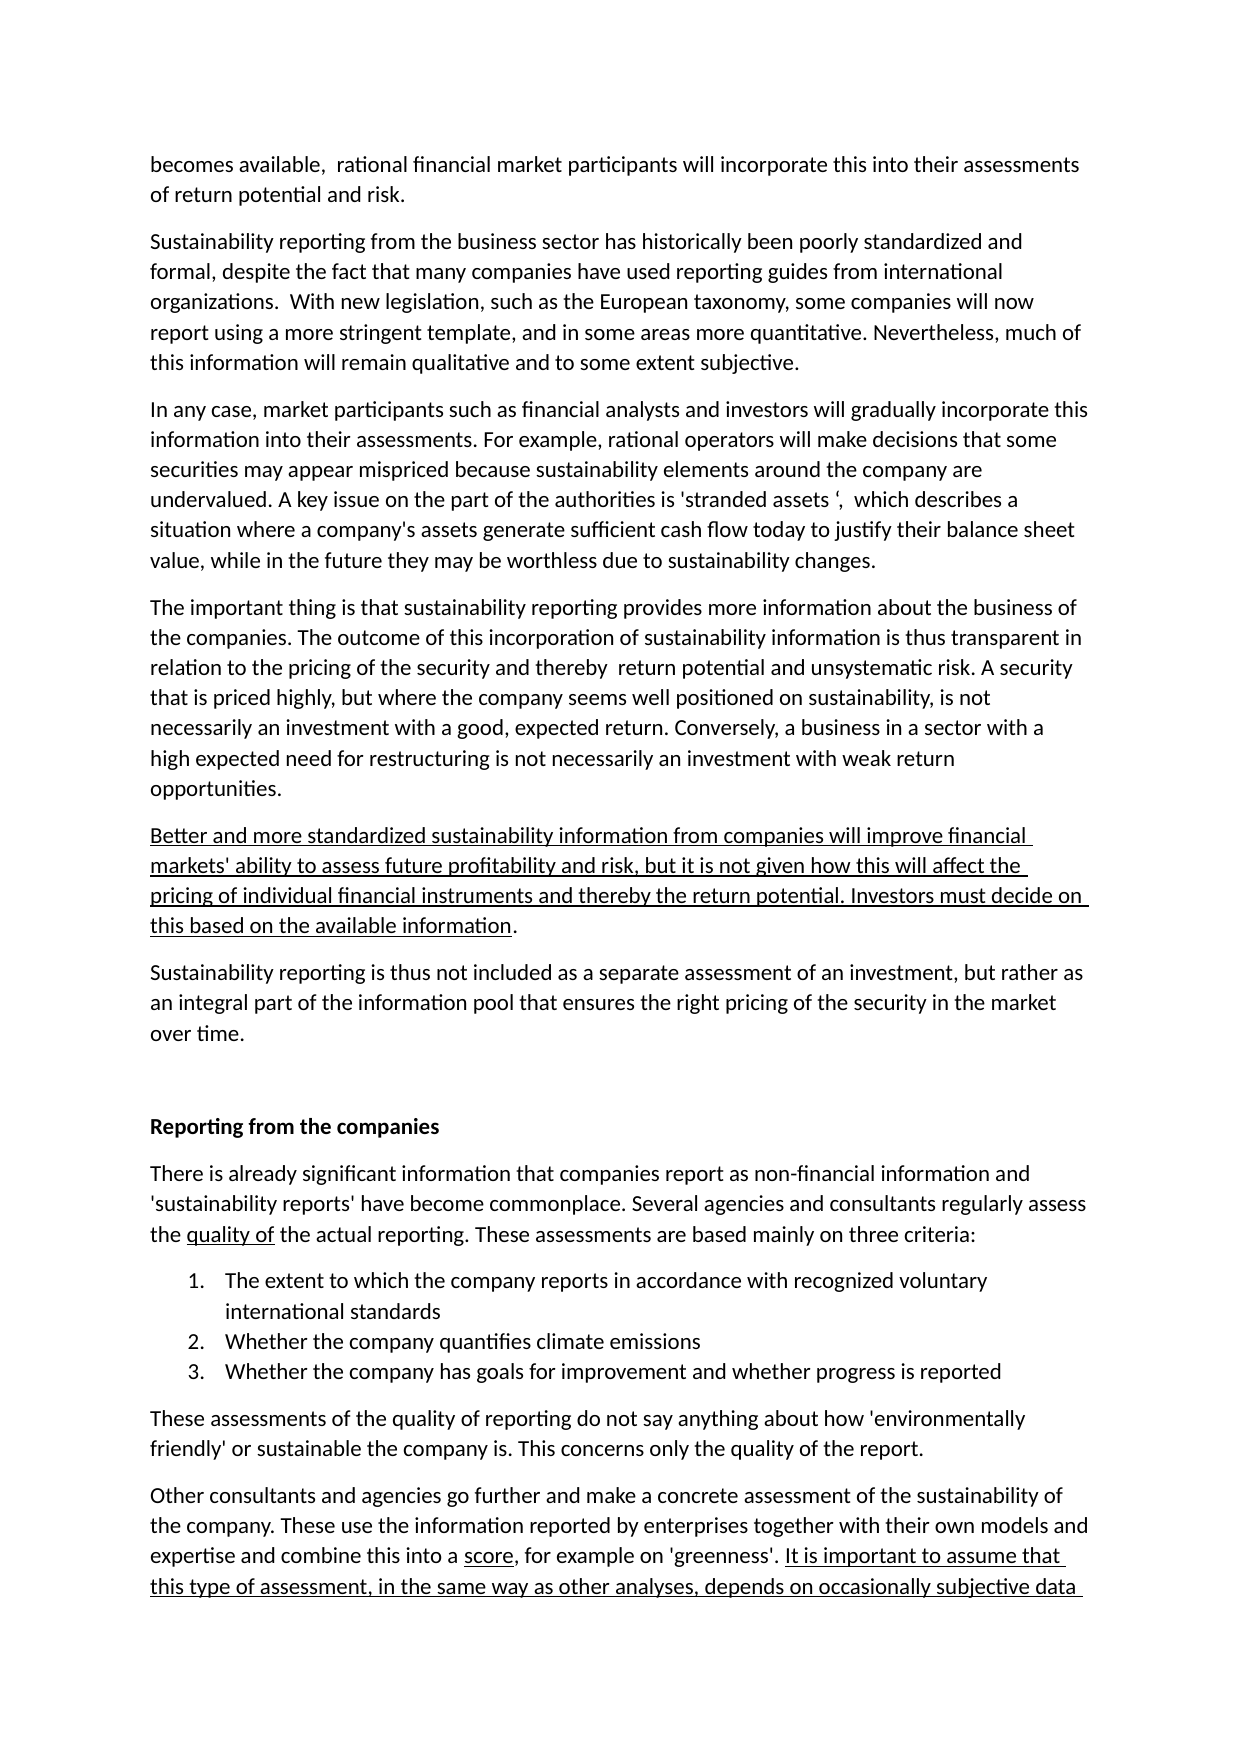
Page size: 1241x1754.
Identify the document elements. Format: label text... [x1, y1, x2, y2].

text These assessments of the quality of reporting do not say anything about how 'environmentally friendly' or sustainable the company is. This concerns only the quality of the report. [150, 1404, 1090, 1462]
text Sustainability reporting is thus not included as a separate assessment of an investment, but rather as an integral part of the information pool that ensures the right pricing of the security in the market over time. [150, 958, 1090, 1047]
list The extent to which the company reports in accordance with recognized voluntary international standards [187, 1267, 1090, 1325]
text Better and more standardized sustainability information from companies will improve financial markets' ability to assess future profitability and risk, but it is not given how this will affect the pricing of individual financial instruments and thereby the return potential. Investors must decide on this based on the available information. [150, 821, 1090, 939]
text In any case, market participants such as financial analysts and investors will gradually incorporate this information into their assessments. For example, rational operators will make decisions that some securities may appear mispriced because sustainability elements around the company are undervalued. A key issue on the part of the authorities is 'stranded assets ‘, which describes a situation where a company's assets generate sufficient cash flow today to justify their balance sheet value, while in the future they may be worthless due to sustainability changes. [150, 395, 1090, 574]
text The important thing is that sustainability reporting provides more information about the business of the companies. The outcome of this incorporation of sustainability information is thus transparent in relation to the pricing of the security and thereby return potential and unsystematic risk. A security that is priced highly, but where the company seems well positioned on sustainability, is not necessarily an investment with a good, expected return. Conversely, a business in a sector with a high expected need for restructuring is not necessarily an investment with weak return opportunities. [150, 593, 1090, 802]
list Whether the company has goals for improvement and whether progress is reported [187, 1357, 1090, 1385]
list Whether the company quantifies climate emissions [187, 1327, 1090, 1355]
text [150, 150, 1090, 208]
text Sustainability reporting from the business sector has historically been poorly standardized and formal, despite the fact that many companies have used reporting guides from international organizations. With new legislation, such as the European taxonomy, some companies will now report using a more stringent template, and in some areas more quantitative. Nevertheless, much of this information will remain qualitative and to some extent subjective. [150, 227, 1090, 376]
text Reporting from the companies [150, 1112, 1090, 1141]
text There is already significant information that companies report as non-financial information and 'sustainability reports' have become commonplace. Several agencies and consultants regularly assess the quality of the actual reporting. These assessments are based mainly on three criteria: [150, 1159, 1090, 1248]
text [150, 1481, 1090, 1600]
